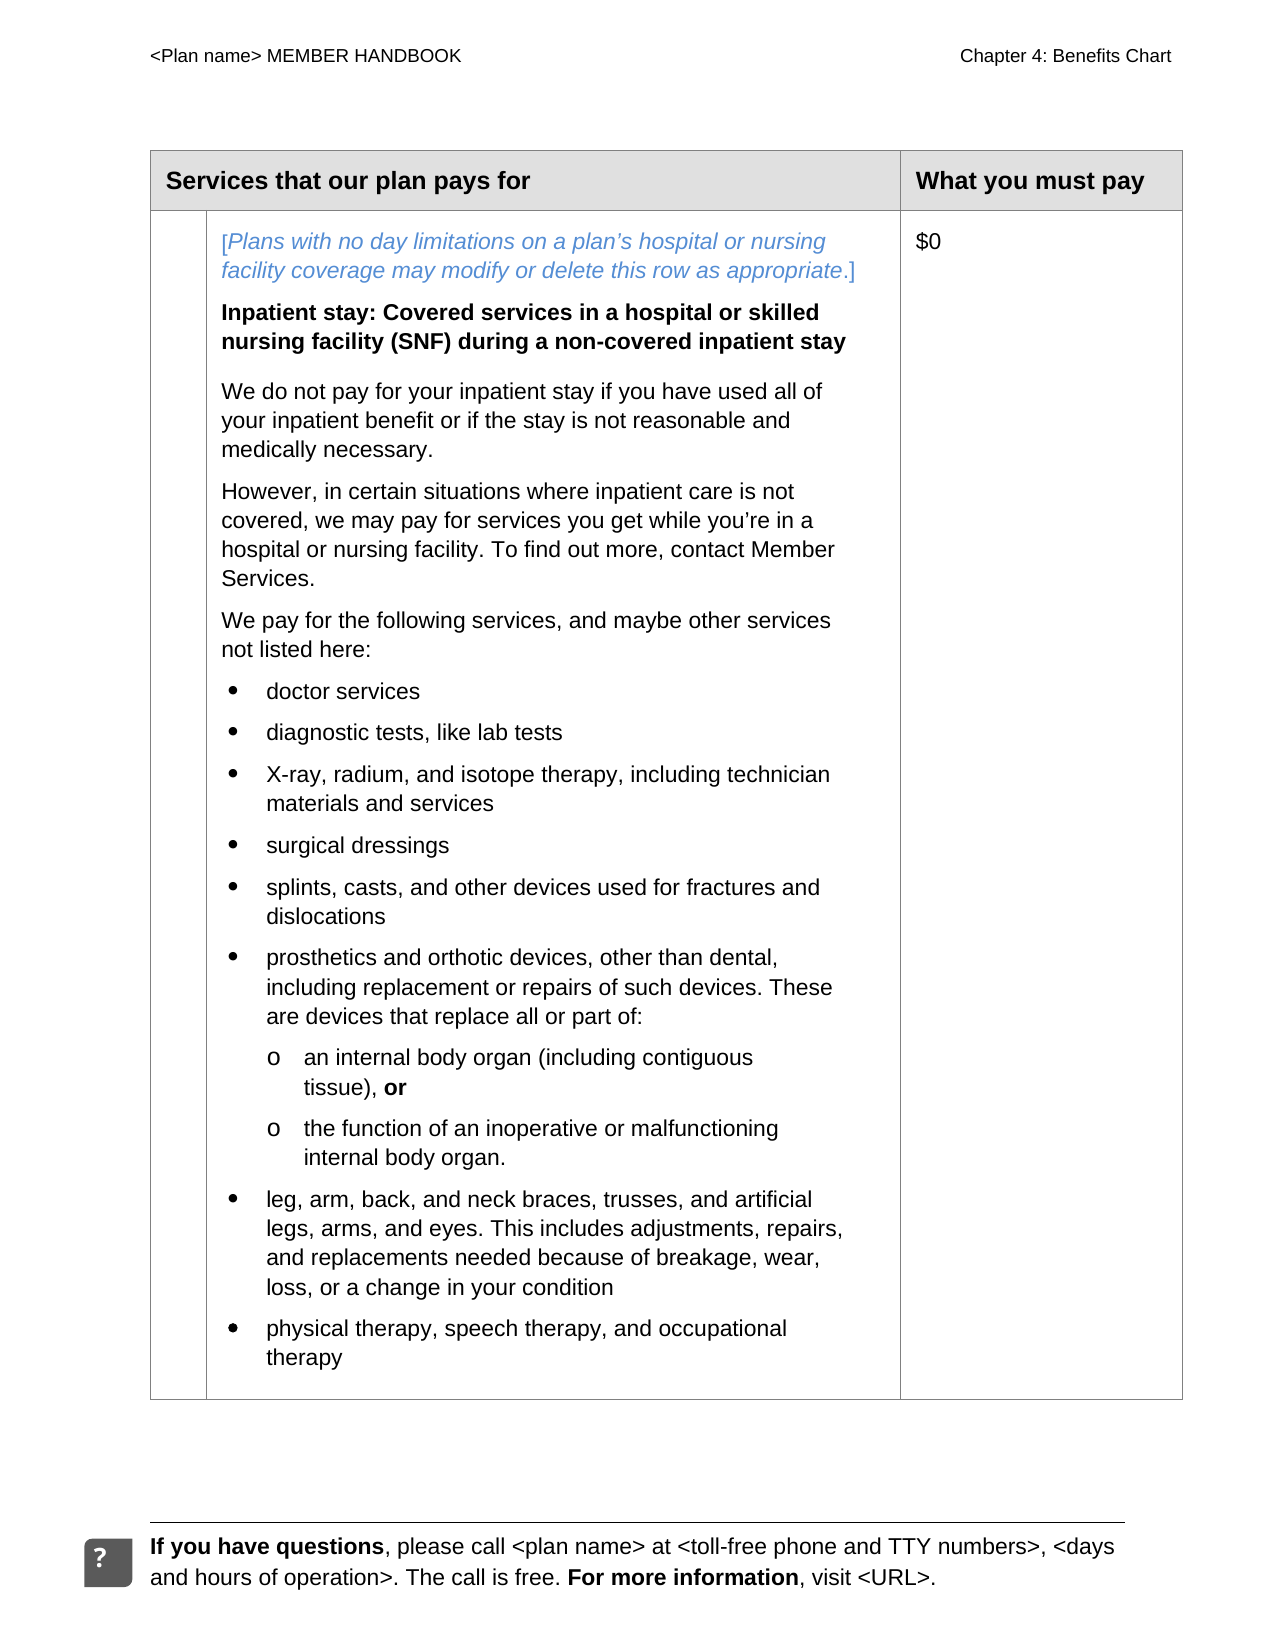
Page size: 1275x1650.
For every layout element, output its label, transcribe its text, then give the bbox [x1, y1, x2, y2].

table_cell [Plans with no day limitations on a plan’s hospital or nursing facility coverage may modify or delete this row as appropriate.] Inpatient stay: Covered services in a hospital or skilled nursing facility (SNF) during a non-covered inpatient stay We do not pay for your inpatient stay if you have used all of your inpatient benefit or if the stay is not reasonable and medically necessary. However, in certain situations where inpatient care is not covered, we may pay for services you get while you’re in a hospital or nursing facility. To find out more, contact Member Services. We pay for the following services, and maybe other services not listed here: doctor services diagnostic tests, like lab tests X-ray, radium, and isotope therapy, including technician materials and services surgical dressings splints, casts, and other devices used for fractures and dislocations prosthetics and orthotic devices, other than dental, including replacement or repairs of such devices. These are devices that replace all or part of: an internal body organ (including contiguous tissue), or the function of an inoperative or malfunctioning internal body organ. leg, arm, back, and neck braces, trusses, and artificial legs, arms, and eyes. This includes adjustments, repairs, and replacements needed because of breakage, wear, loss, or a change in your condition physical therapy, speech therapy, and occupational therapy [207, 211, 900, 1399]
table_cell [151, 211, 206, 1399]
table_header What you must pay [901, 151, 1182, 210]
table_cell $0 [901, 211, 1182, 1399]
table_header Services that our plan pays for [151, 151, 900, 210]
